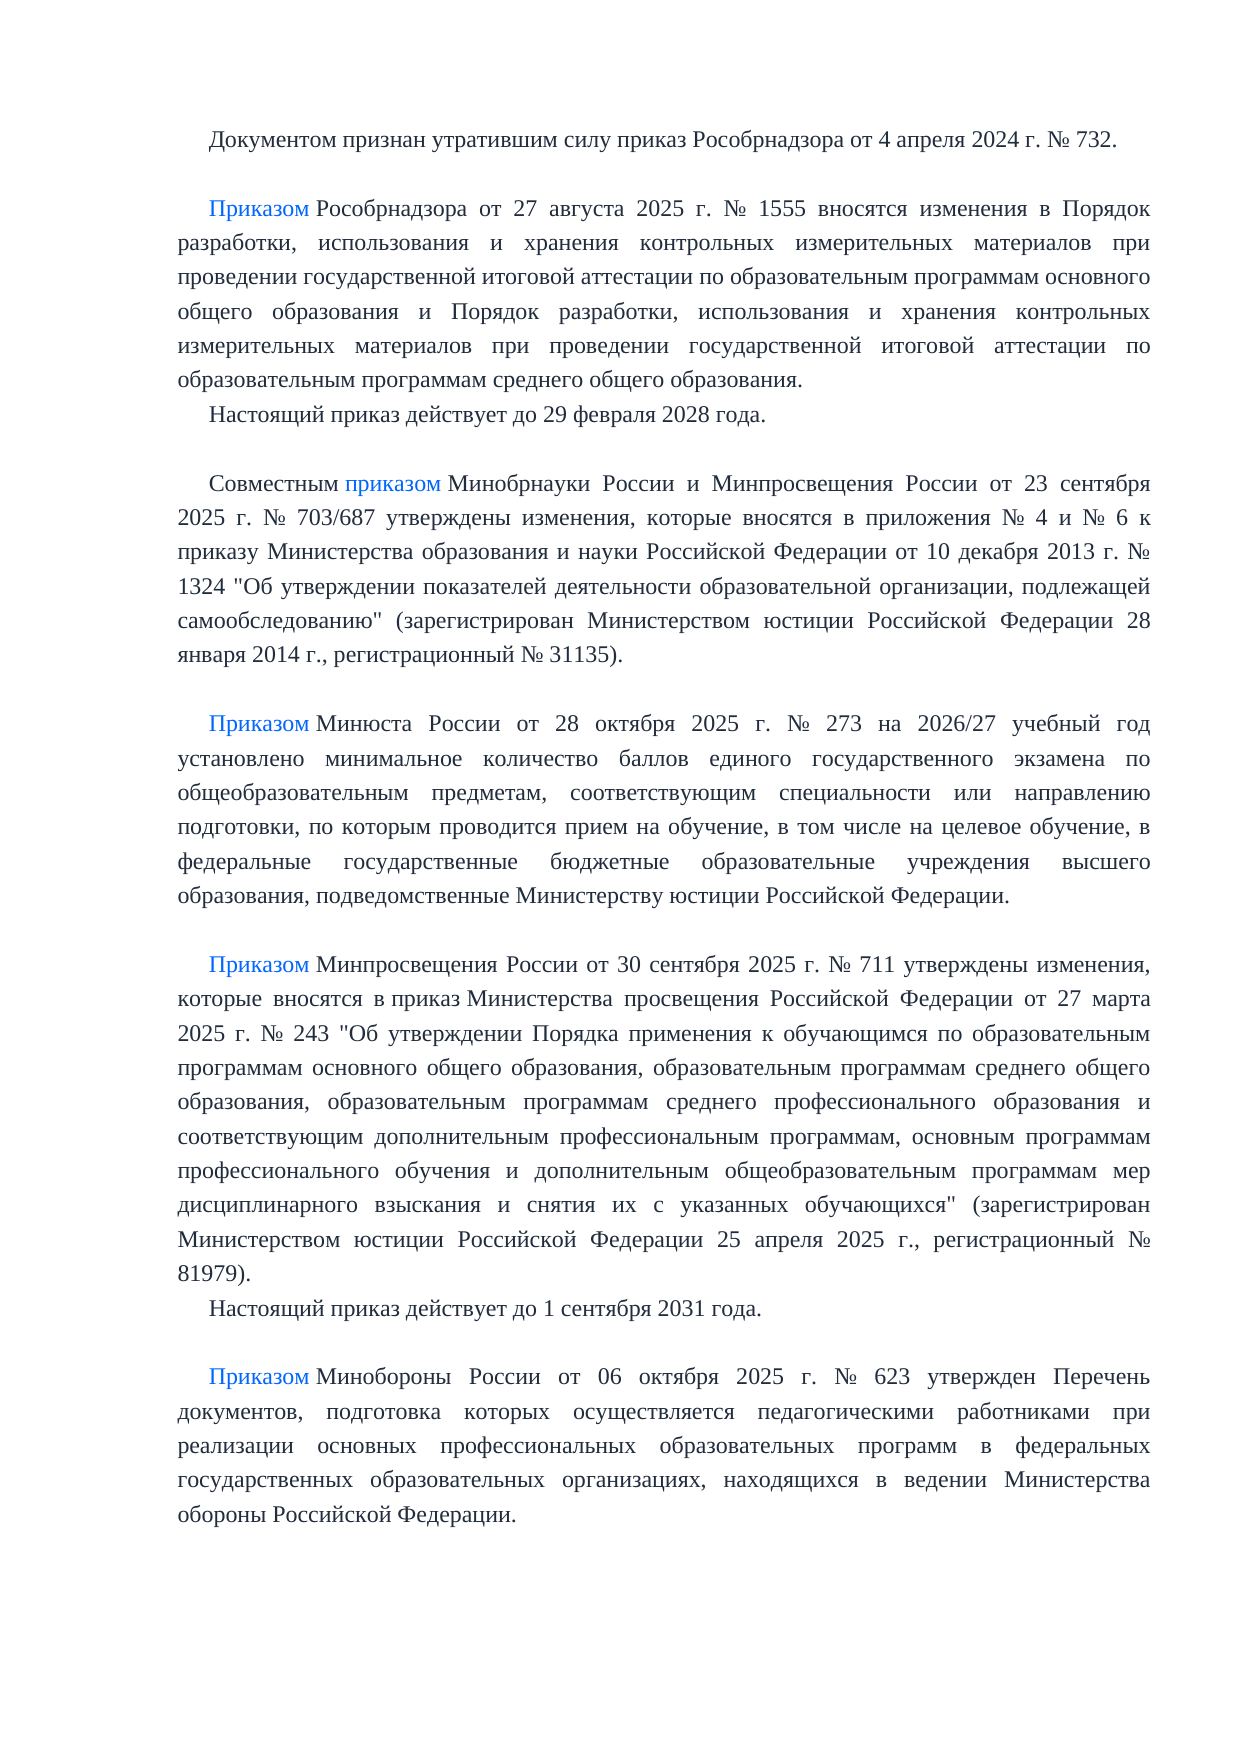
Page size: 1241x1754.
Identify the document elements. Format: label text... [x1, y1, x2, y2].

text Настоящий приказ действует до 1 сентября 2031 года. [177, 1287, 1152, 1321]
text Документом признан утратившим силу приказ Рособрнадзора от 4 апреля 2024 г. № 732. [177, 118, 1152, 152]
text Приказом Минюста России от 28 октября 2025 г. № 273 на 2026/27 учебный год установлено минимальное количество баллов единого государственного экзамена по общеобразовательным предметам, соответствующим специальности или направлению подготовки, по которым проводится прием на обучение, в том числе на целевое обучение, в федеральные государственные бюджетные образовательные учреждения высшего образования, подведомственные Министерству юстиции Российской Федерации. [177, 702, 1152, 909]
text Приказом Минобороны России от 06 октября 2025 г. № 623 утвержден Перечень документов, подготовка которых осуществляется педагогическими работниками при реализации основных профессиональных образовательных программ в федеральных государственных образовательных организациях, находящихся в ведении Министерства обороны Российской Федерации. [177, 1356, 1152, 1527]
text Настоящий приказ действует до 29 февраля 2028 года. [177, 393, 1152, 427]
text Приказом Минпросвещения России от 30 сентября 2025 г. № 711 утверждены изменения, которые вносятся в приказ Министерства просвещения Российской Федерации от 27 марта 2025 г. № 243 "Об утверждении Порядка применения к обучающимся по образовательным программам основного общего образования, образовательным программам среднего общего образования, образовательным программам среднего профессионального образования и соответствующим дополнительным профессиональным программам, основным программам профессионального обучения и дополнительным общеобразовательным программам мер дисциплинарного взыскания и снятия их с указанных обучающихся" (зарегистрирован Министерством юстиции Российской Федерации 25 апреля 2025 г., регистрационный № 81979). [177, 943, 1152, 1287]
text Совместным приказом Минобрнауки России и Минпросвещения России от 23 сентября 2025 г. № 703/687 утверждены изменения, которые вносятся в приложения № 4 и № 6 к приказу Министерства образования и науки Российской Федерации от 10 декабря 2013 г. № 1324 "Об утверждении показателей деятельности образовательной организации, подлежащей самообследованию" (зарегистрирован Министерством юстиции Российской Федерации 28 января 2014 г., регистрационный № 31135). [177, 462, 1152, 668]
text Приказом Рособрнадзора от 27 августа 2025 г. № 1555 вносятся изменения в Порядок разработки, использования и хранения контрольных измерительных материалов при проведении государственной итоговой аттестации по образовательным программам основного общего образования и Порядок разработки, использования и хранения контрольных измерительных материалов при проведении государственной итоговой аттестации по образовательным программам среднего общего образования. [177, 187, 1152, 393]
